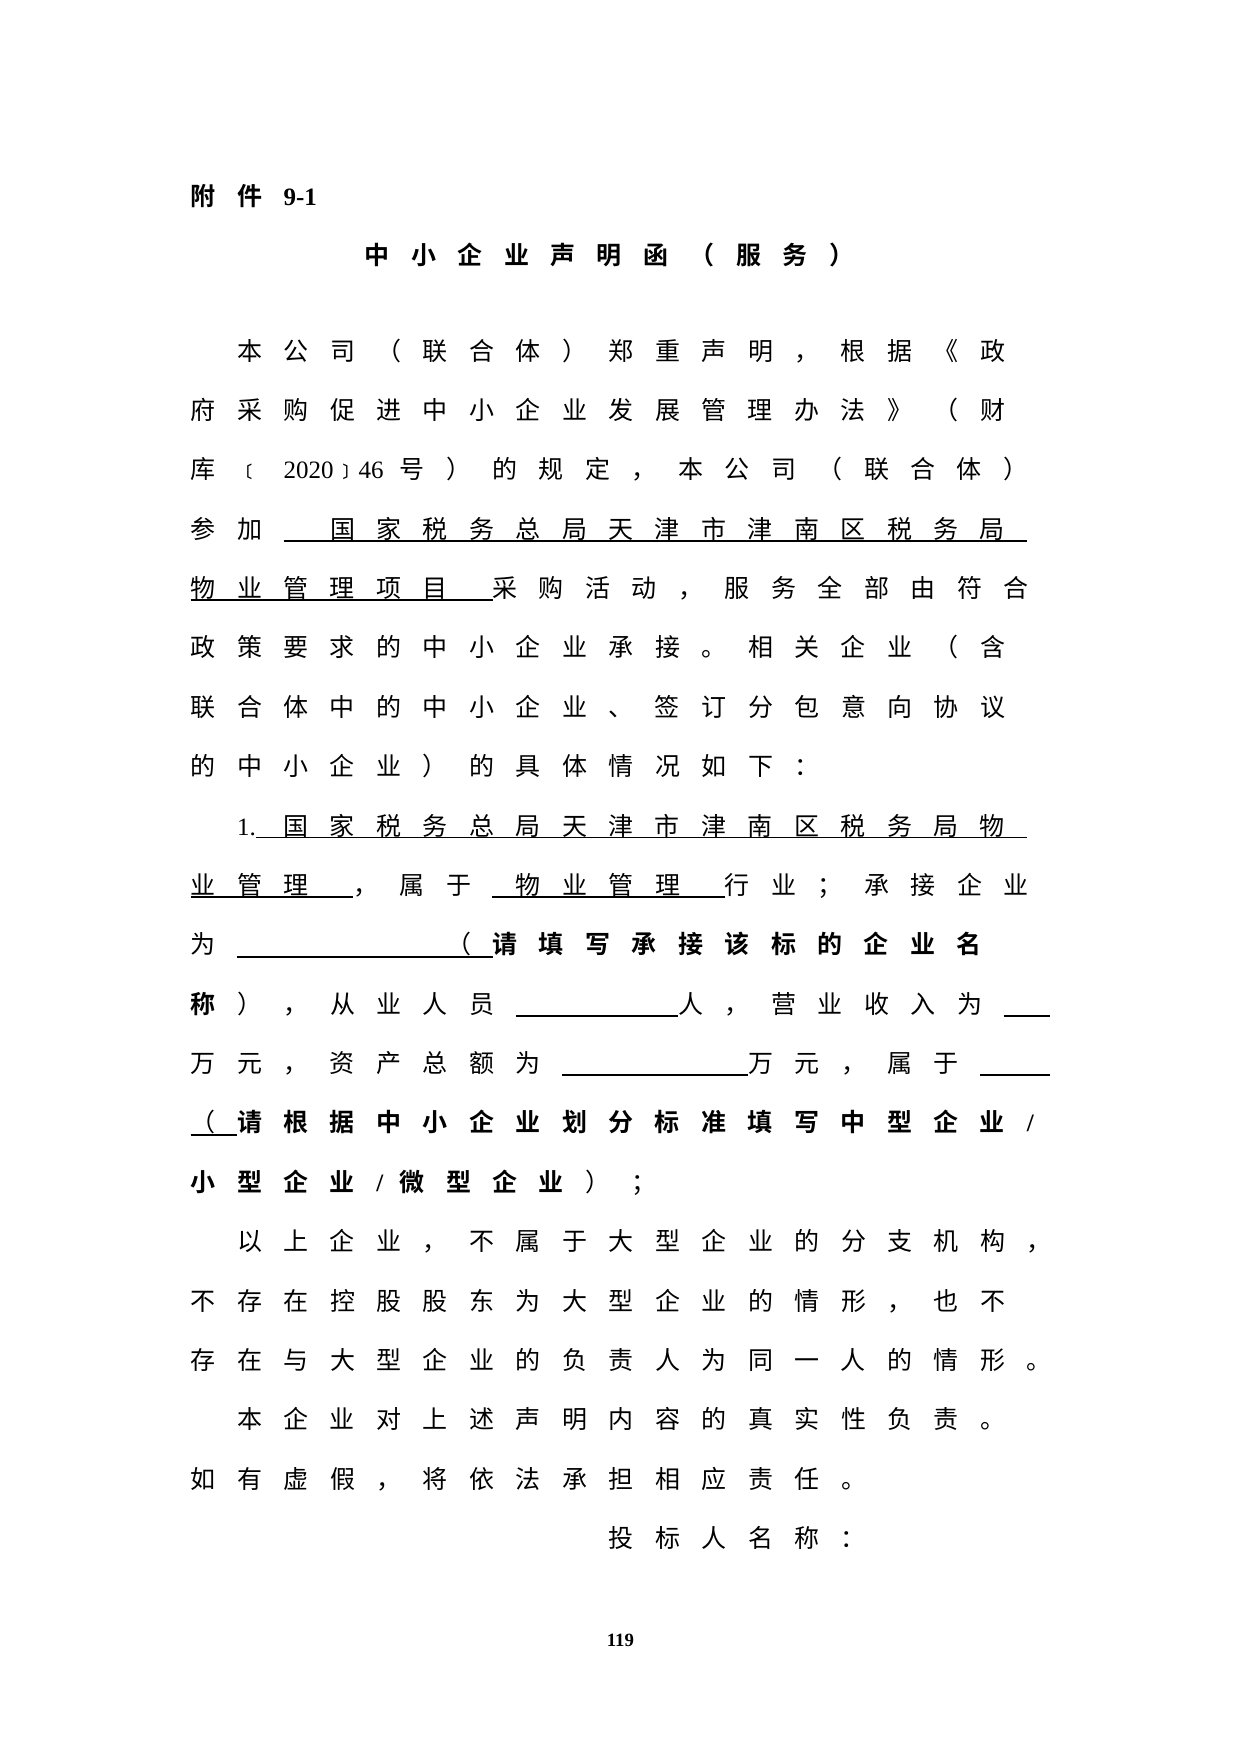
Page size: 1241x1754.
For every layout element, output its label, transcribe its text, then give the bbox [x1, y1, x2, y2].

text 本公司（联合体）郑重声明，根据《政府采购促进中小企业发展管理办法》（财库﹝2020﹞46号）的规定，本公司（联合体）参加 国家税务总局天津市津南区税务局物业管理项目 采购活动，服务全部由符合政策要求的中小企业承接。相关企业（含联合体中的中小企业、签订分包意向协议的中小企业）的具体情况如下： [190, 319, 1050, 794]
text 附件9-1 [190, 164, 1003, 224]
text 以上企业，不属于大型企业的分支机构，不存在控股股东为大型企业的情形，也不存在与大型企业的负责人为同一人的情形。 [190, 1210, 1050, 1388]
text 1. 国家税务总局天津市津南区税务局物业管理 ，属于 物业管理 行业；承接企业为 （请填写承接该标的企业名称），从业人员 人，营业收入为 万元，资产总额为 万元，属于 （请根据中小企业划分标准填写中型企业/小型企业/微型企业）； [190, 794, 1050, 1210]
text 中小企业声明函（服务） [190, 224, 1050, 283]
text 投标人名称： [590, 1507, 1050, 1566]
text 本企业对上述声明内容的真实性负责。如有虚假，将依法承担相应责任。 [190, 1388, 1050, 1507]
